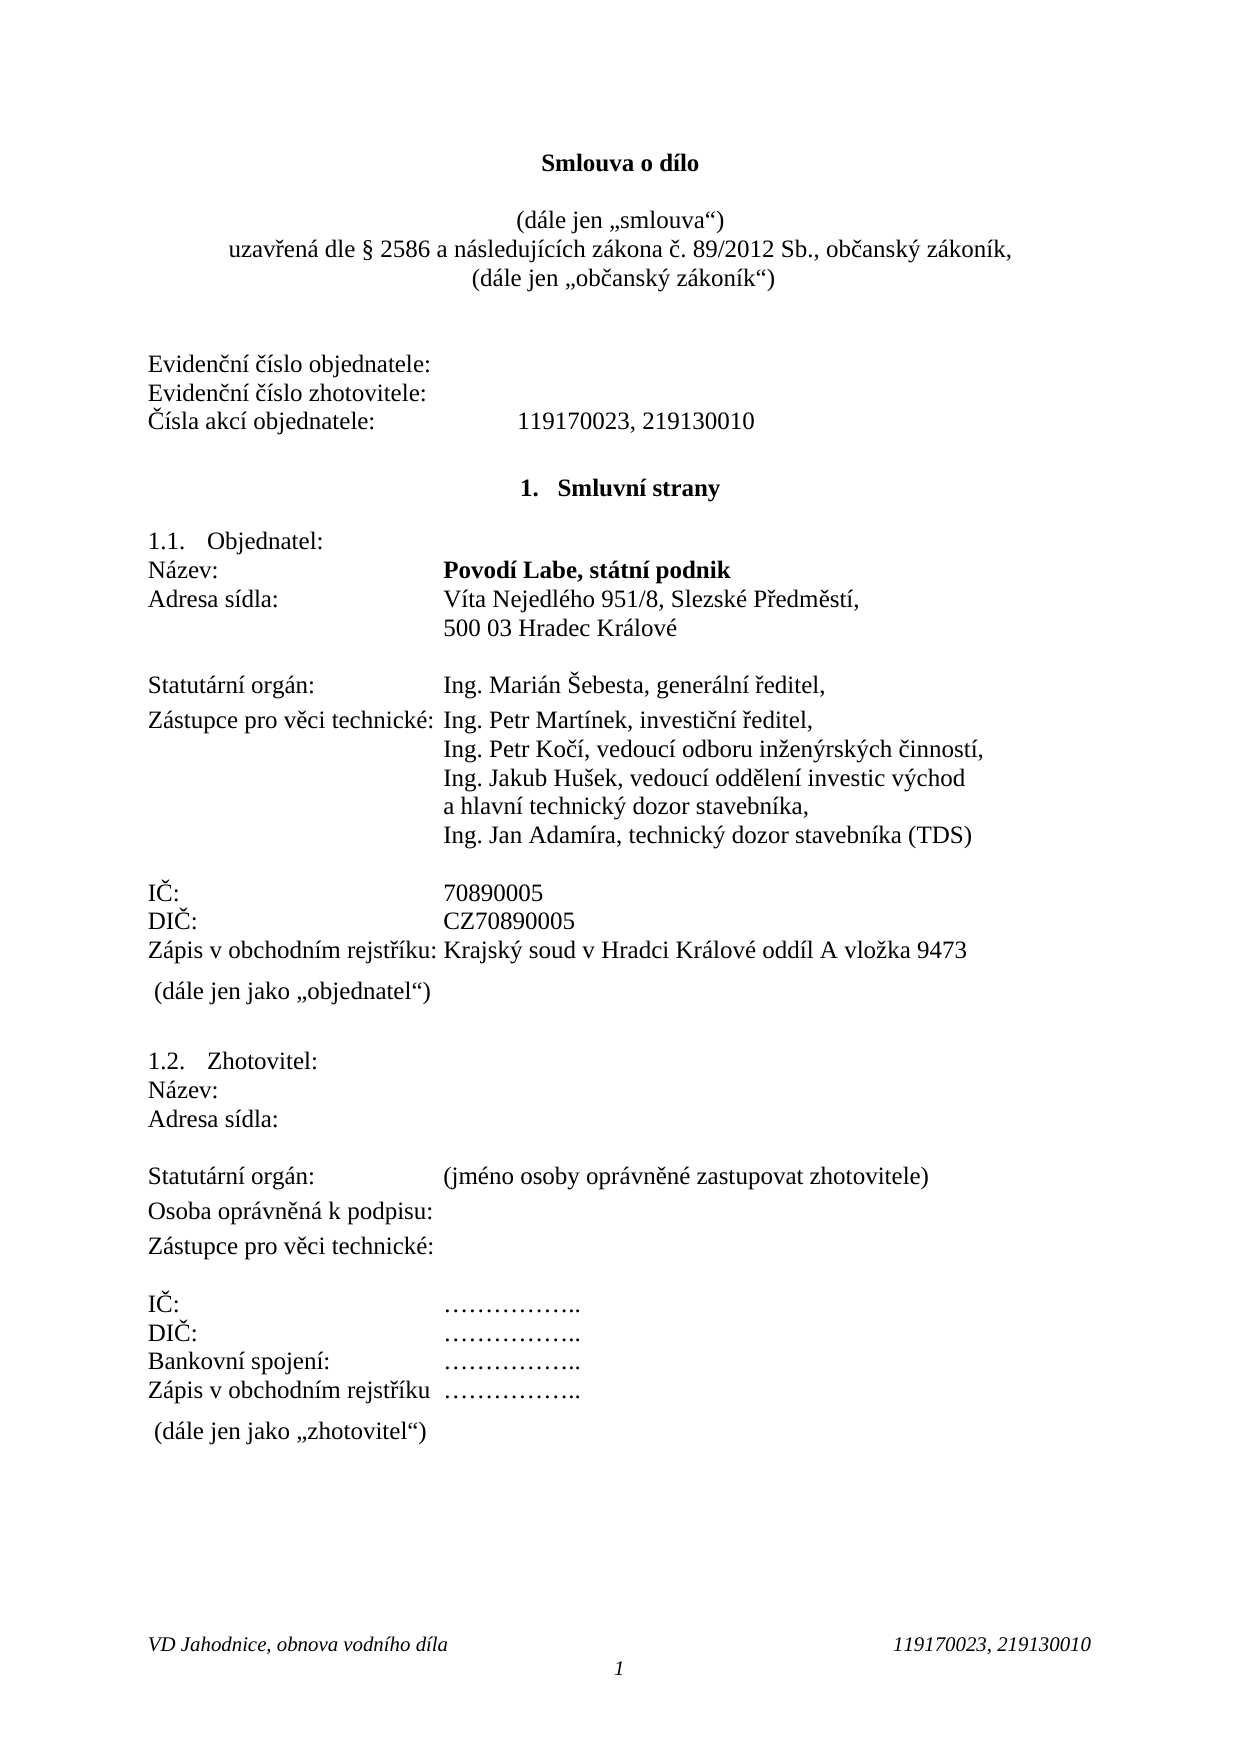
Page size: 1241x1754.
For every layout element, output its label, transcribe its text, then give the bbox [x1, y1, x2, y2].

text Evidenční číslo objednatele: [148, 349, 1092, 378]
list Zhotovitel: [148, 1046, 1092, 1075]
text Osoba oprávněná k podpisu: [148, 1196, 1092, 1225]
text Adresa sídla: Víta Nejedlého 951/8, Slezské Předměstí, [148, 584, 1092, 613]
text Zápis v obchodním rejstříku: Krajský soud v Hradci Králové oddíl A vložka 9473 [148, 935, 1092, 964]
text Název: [148, 1075, 1092, 1104]
text uzavřená dle § následujících zákona č. 89/2012 Sb., občanský zákoník, [148, 234, 1092, 263]
text a hlavní technický dozor stavebníka, [443, 791, 1092, 820]
text Název: Povodí Labe, státní podnik [148, 555, 1092, 584]
text (dále jen „občanský zákoník“) [148, 263, 1092, 291]
text (dále jen jako „objednatel“) [148, 976, 1092, 1005]
text Čísla akcí objednatele: 119170023, 219130010 [148, 406, 1092, 435]
text (dále jen „smlouva“) [148, 205, 1092, 234]
text Zápis v obchodním rejstříku …………….. [148, 1375, 1092, 1404]
text DIČ: CZ70890005 [148, 906, 1092, 935]
text IČ: …………….. [148, 1289, 1092, 1318]
text Evidenční číslo zhotovitele: [148, 378, 1092, 406]
text Smluvní strany [148, 473, 1092, 501]
text Zástupce pro věci technické: [148, 1231, 1092, 1260]
text Adresa sídla: [148, 1104, 1092, 1133]
text Zástupce pro věci technické: Ing. Petr Martínek, investiční ředitel, [148, 705, 1092, 734]
text Smlouva o dílo [148, 148, 1092, 176]
text Ing. Jakub Hušek, vedoucí oddělení investic východ [443, 763, 1092, 791]
text DIČ: …………….. [148, 1318, 1092, 1346]
text IČ: 70890005 [148, 878, 1092, 906]
text Ing. Petr Kočí, vedoucí odboru inženýrských činností, [443, 734, 1092, 763]
text Bankovní spojení: …………….. [148, 1346, 1092, 1375]
text Statutární orgán: Ing. Marián Šebesta, generální ředitel, [148, 670, 1092, 699]
text (dále jen jako „zhotovitel“) [148, 1416, 1092, 1445]
list Objednatel: [148, 526, 1092, 555]
text 500 03 Hradec Králové [148, 613, 1092, 641]
text Ing. Jan Adamíra, technický dozor stavebníka (TDS) [443, 820, 1092, 849]
text Statutární orgán: (jméno osoby oprávněné zastupovat zhotovitele) [148, 1161, 1092, 1190]
